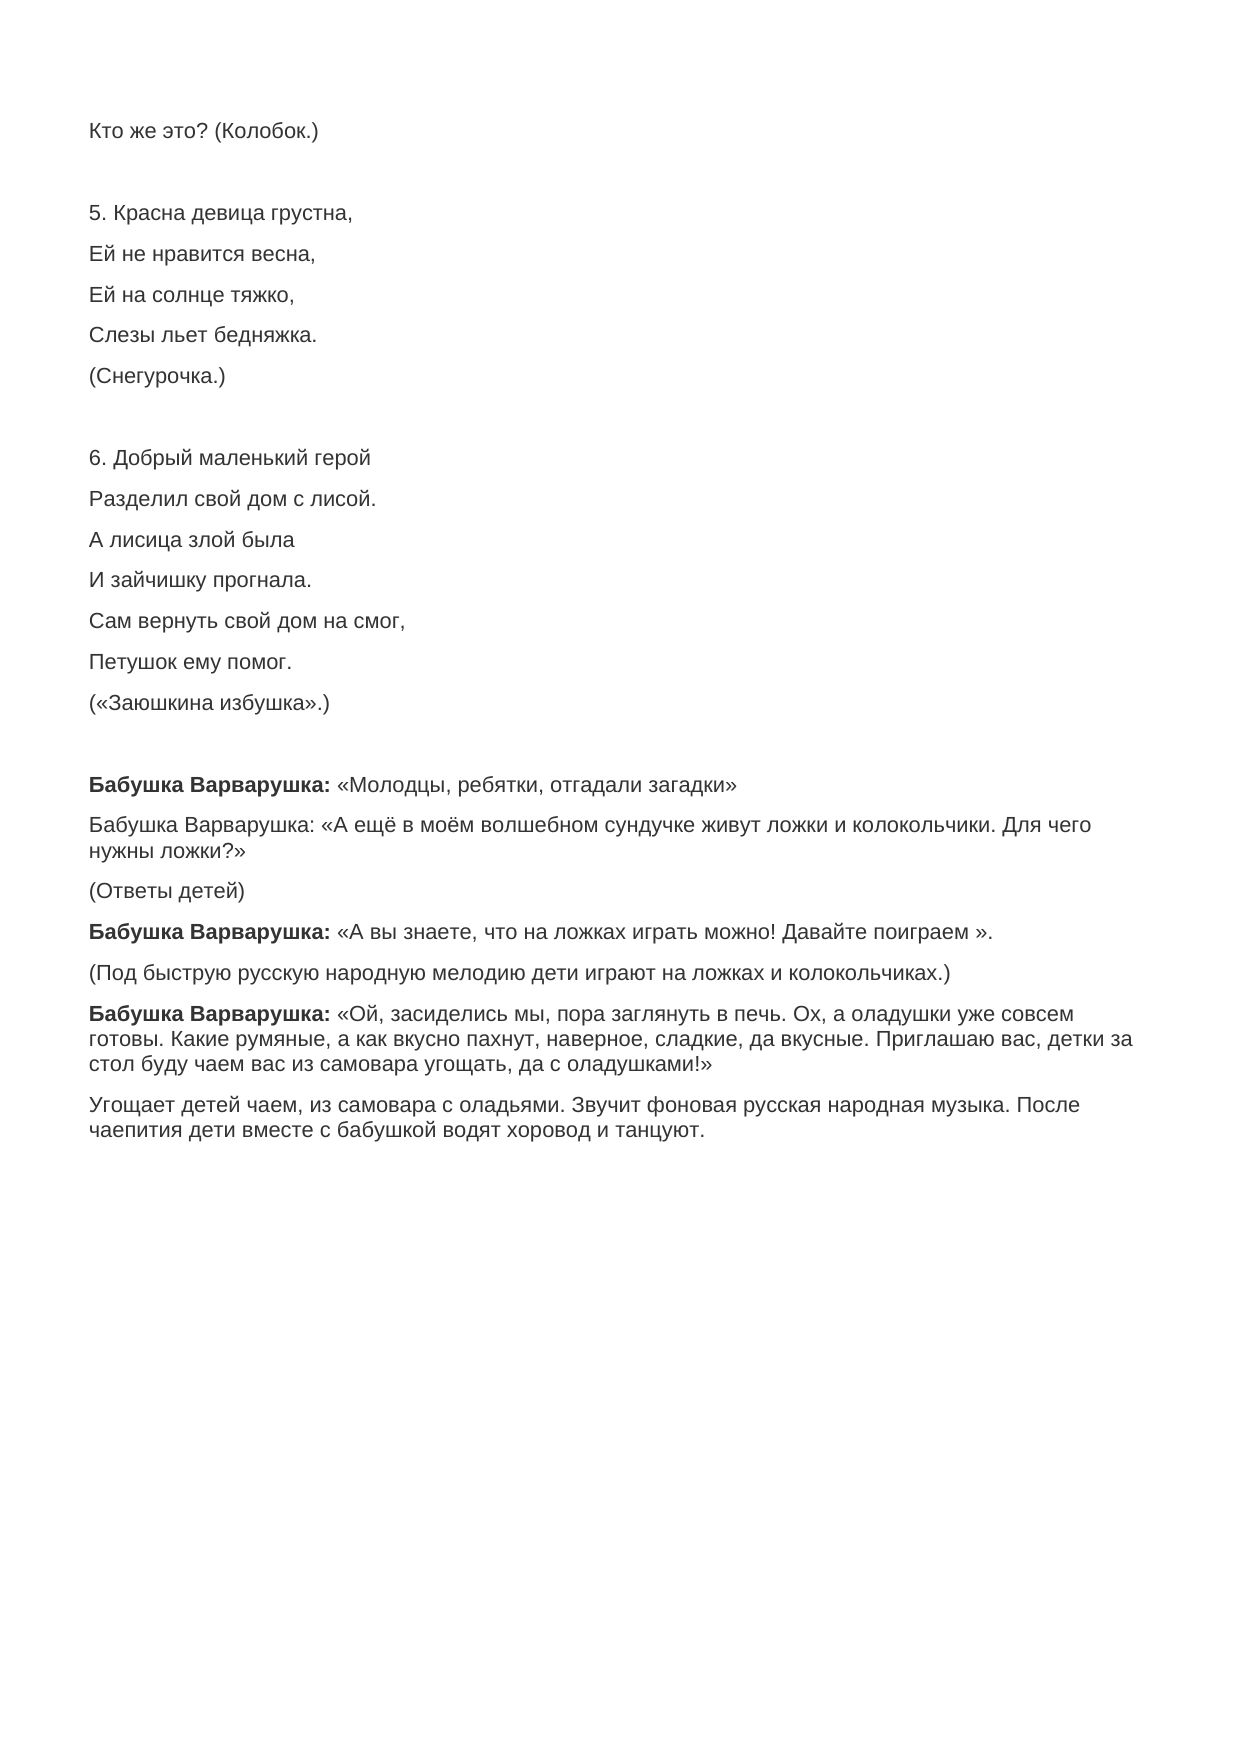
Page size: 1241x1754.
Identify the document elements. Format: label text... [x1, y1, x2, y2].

text Бабушка Варварушка: «А вы знаете, что на ложках играть можно! Давайте поиграем ». [89, 919, 1152, 944]
text 6. Добрый маленький герой [89, 445, 1152, 470]
text 5. Красна девица грустна, [89, 200, 1152, 225]
text И зайчишку прогнала. [89, 567, 1152, 592]
text А лисица злой была [89, 526, 1152, 552]
text Кто же это? (Колобок.) [89, 118, 1152, 143]
text (Снегурочка.) [89, 363, 1152, 388]
text Сам вернуть свой дом на смог, [89, 608, 1152, 633]
text Угощает детей чаем, из самовара с оладьями. Звучит фоновая русская народная музыка. После чаепития дети вместе с бабушкой водят хоровод и танцуют. [89, 1092, 1152, 1142]
text Петушок ему помог. [89, 649, 1152, 674]
text («Заюшкина избушка».) [89, 690, 1152, 715]
text Ей на солнце тяжко, [89, 281, 1152, 307]
text Бабушка Варварушка: «Молодцы, ребятки, отгадали загадки» [89, 771, 1152, 797]
text Разделил свой дом с лисой. [89, 486, 1152, 511]
text Бабушка Варварушка: «Ой, засиделись мы, пора заглянуть в печь. Ох, а оладушки уже совсем готовы. Какие румяные, а как вкусно пахнут, наверное, сладкие, да вкусные. Приглашаю вас, детки за стол буду чаем вас из самовара угощать, да с оладушками!» [89, 1001, 1152, 1076]
text (Под быструю русскую народную мелодию дети играют на ложках и колокольчиках.) [89, 960, 1152, 985]
text (Ответы детей) [89, 878, 1152, 903]
text Бабушка Варварушка: «А ещё в моём волшебном сундучке живут ложки и колокольчики. Для чего нужны ложки?» [89, 812, 1152, 863]
text Слезы льет бедняжка. [89, 322, 1152, 347]
text Ей не нравится весна, [89, 241, 1152, 266]
